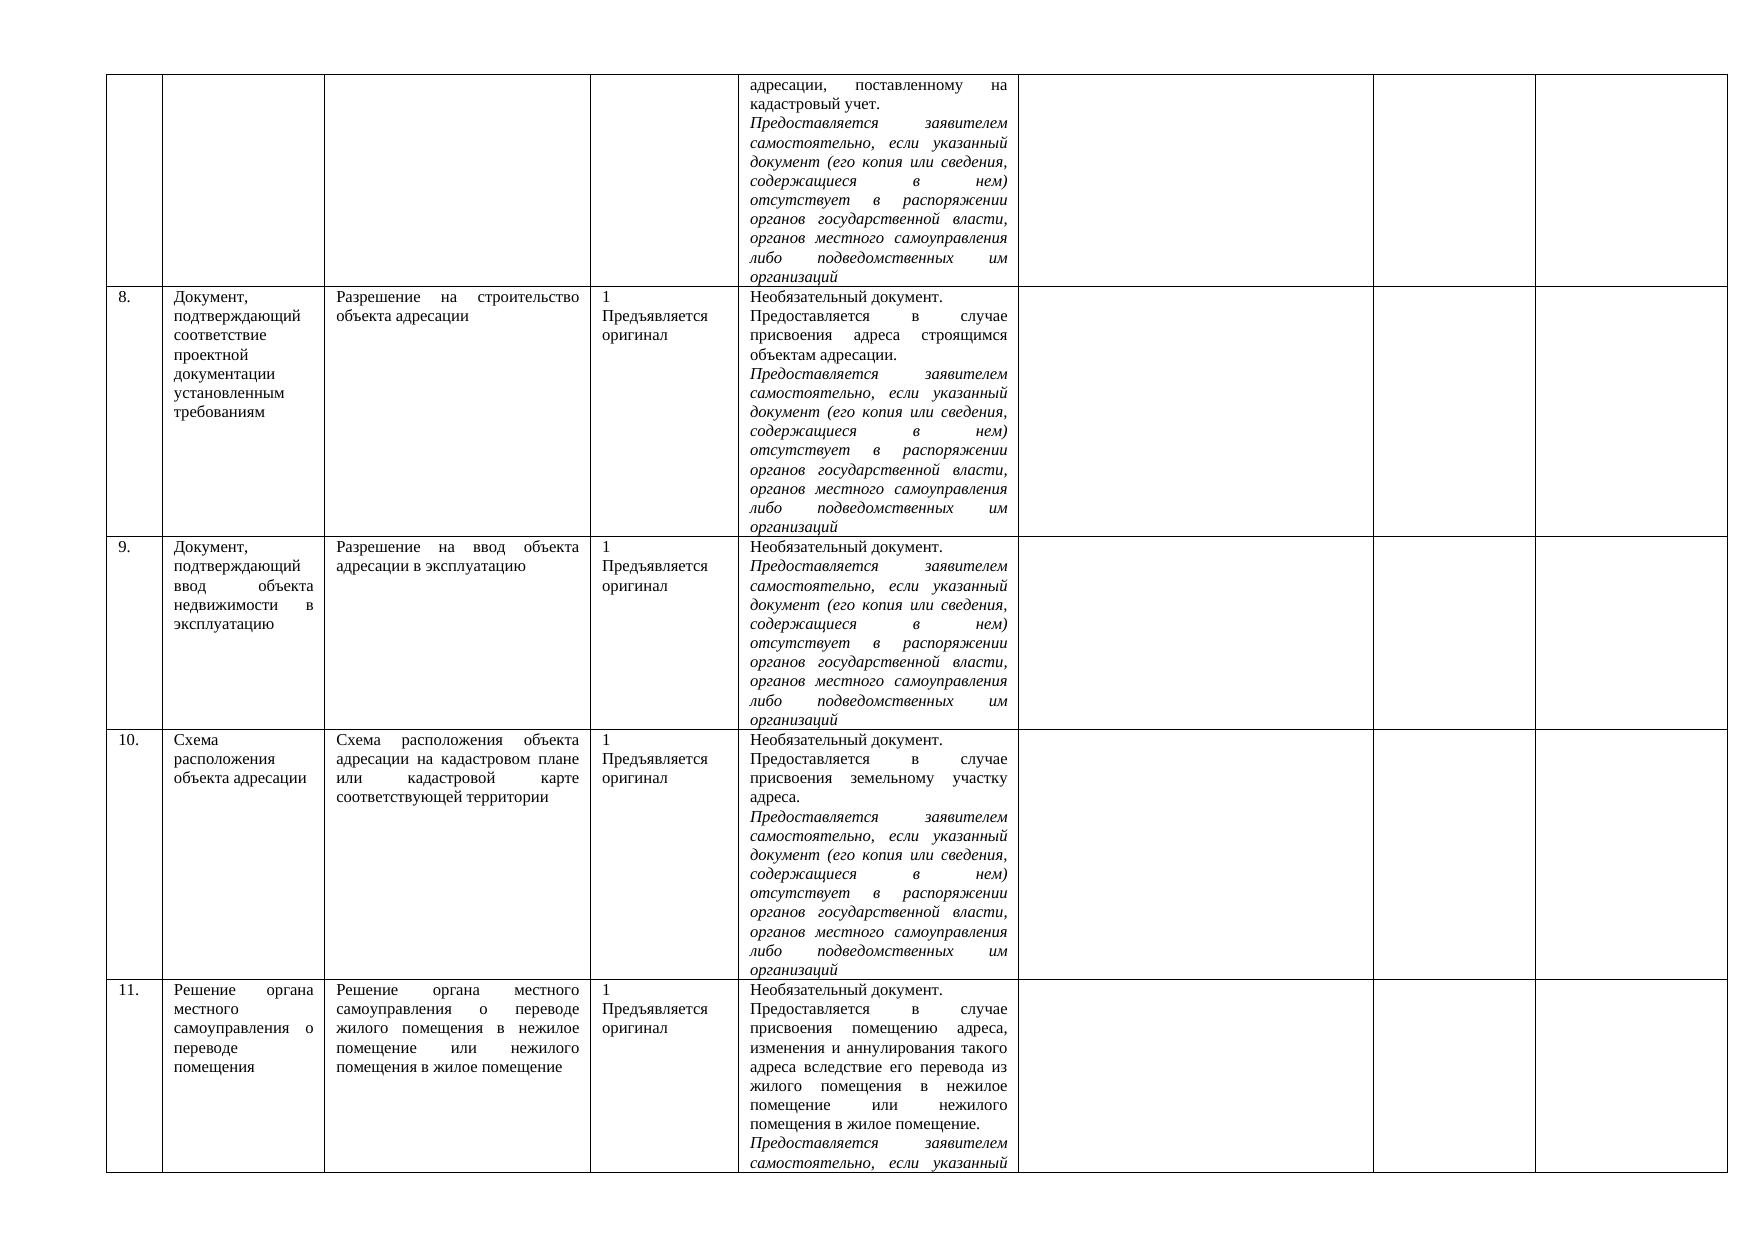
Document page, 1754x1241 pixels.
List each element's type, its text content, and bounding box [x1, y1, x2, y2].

table_cell [1374, 730, 1535, 979]
table_cell Документ, подтверждающий ввод объекта недвижимости в эксплуатацию [163, 537, 324, 729]
table_cell Разрешение на строительство объекта адресации [325, 287, 590, 536]
table_cell 1 Предъявляется оригинал [591, 730, 738, 979]
table_cell 10. [107, 730, 162, 979]
table_cell Документ, подтверждающий соответствие проектной документации установленным требованиям [163, 287, 324, 536]
table_cell 1 Предъявляется оригинал [591, 537, 738, 729]
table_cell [591, 980, 738, 1172]
table_cell Необязательный документ. Предоставляется в случае присвоения адреса строящимся объектам адресации. Предоставляется заявителем самостоятельно, если указанный документ (его копия или сведения, содержащиеся в нем) отсутствует в распоряжении органов государственной власти, органов местного самоуправления либо подведомственных им организаций [739, 287, 1018, 536]
table_cell Разрешение на ввод объекта адресации в эксплуатацию [325, 537, 590, 729]
table_cell [1536, 75, 1727, 286]
table_cell [1374, 75, 1535, 286]
table_cell [1019, 730, 1373, 979]
table_cell [1019, 287, 1373, 536]
table_cell 11. [107, 980, 162, 1172]
table_cell [1536, 537, 1727, 729]
table_cell [1019, 75, 1373, 286]
table_cell [1019, 980, 1373, 1172]
table_cell [1374, 537, 1535, 729]
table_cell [739, 980, 1018, 1172]
table_cell [1374, 980, 1535, 1172]
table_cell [163, 980, 324, 1172]
table_cell 1 Предъявляется оригинал [591, 287, 738, 536]
table_cell 9. [107, 537, 162, 729]
table_cell [1536, 287, 1727, 536]
table_cell Необязательный документ. Предоставляется заявителем самостоятельно, если указанный документ (его копия или сведения, содержащиеся в нем) отсутствует в распоряжении органов государственной власти, органов местного самоуправления либо подведомственных им организаций [739, 537, 1018, 729]
table_cell Схема расположения объекта адресации [163, 730, 324, 979]
table_cell 8. [107, 287, 162, 536]
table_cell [591, 75, 738, 286]
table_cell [325, 75, 590, 286]
table_cell [1019, 537, 1373, 729]
table_cell Необязательный документ. Предоставляется в случае присвоения земельному участку адреса. Предоставляется заявителем самостоятельно, если указанный документ (его копия или сведения, содержащиеся в нем) отсутствует в распоряжении органов государственной власти, органов местного самоуправления либо подведомственных им организаций [739, 730, 1018, 979]
table_cell [1536, 730, 1727, 979]
table_cell [1374, 287, 1535, 536]
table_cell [325, 980, 590, 1172]
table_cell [739, 75, 1018, 286]
table_cell Схема расположения объекта адресации на кадастровом плане или кадастровой карте соответствующей территории [325, 730, 590, 979]
table_cell [1536, 980, 1727, 1172]
